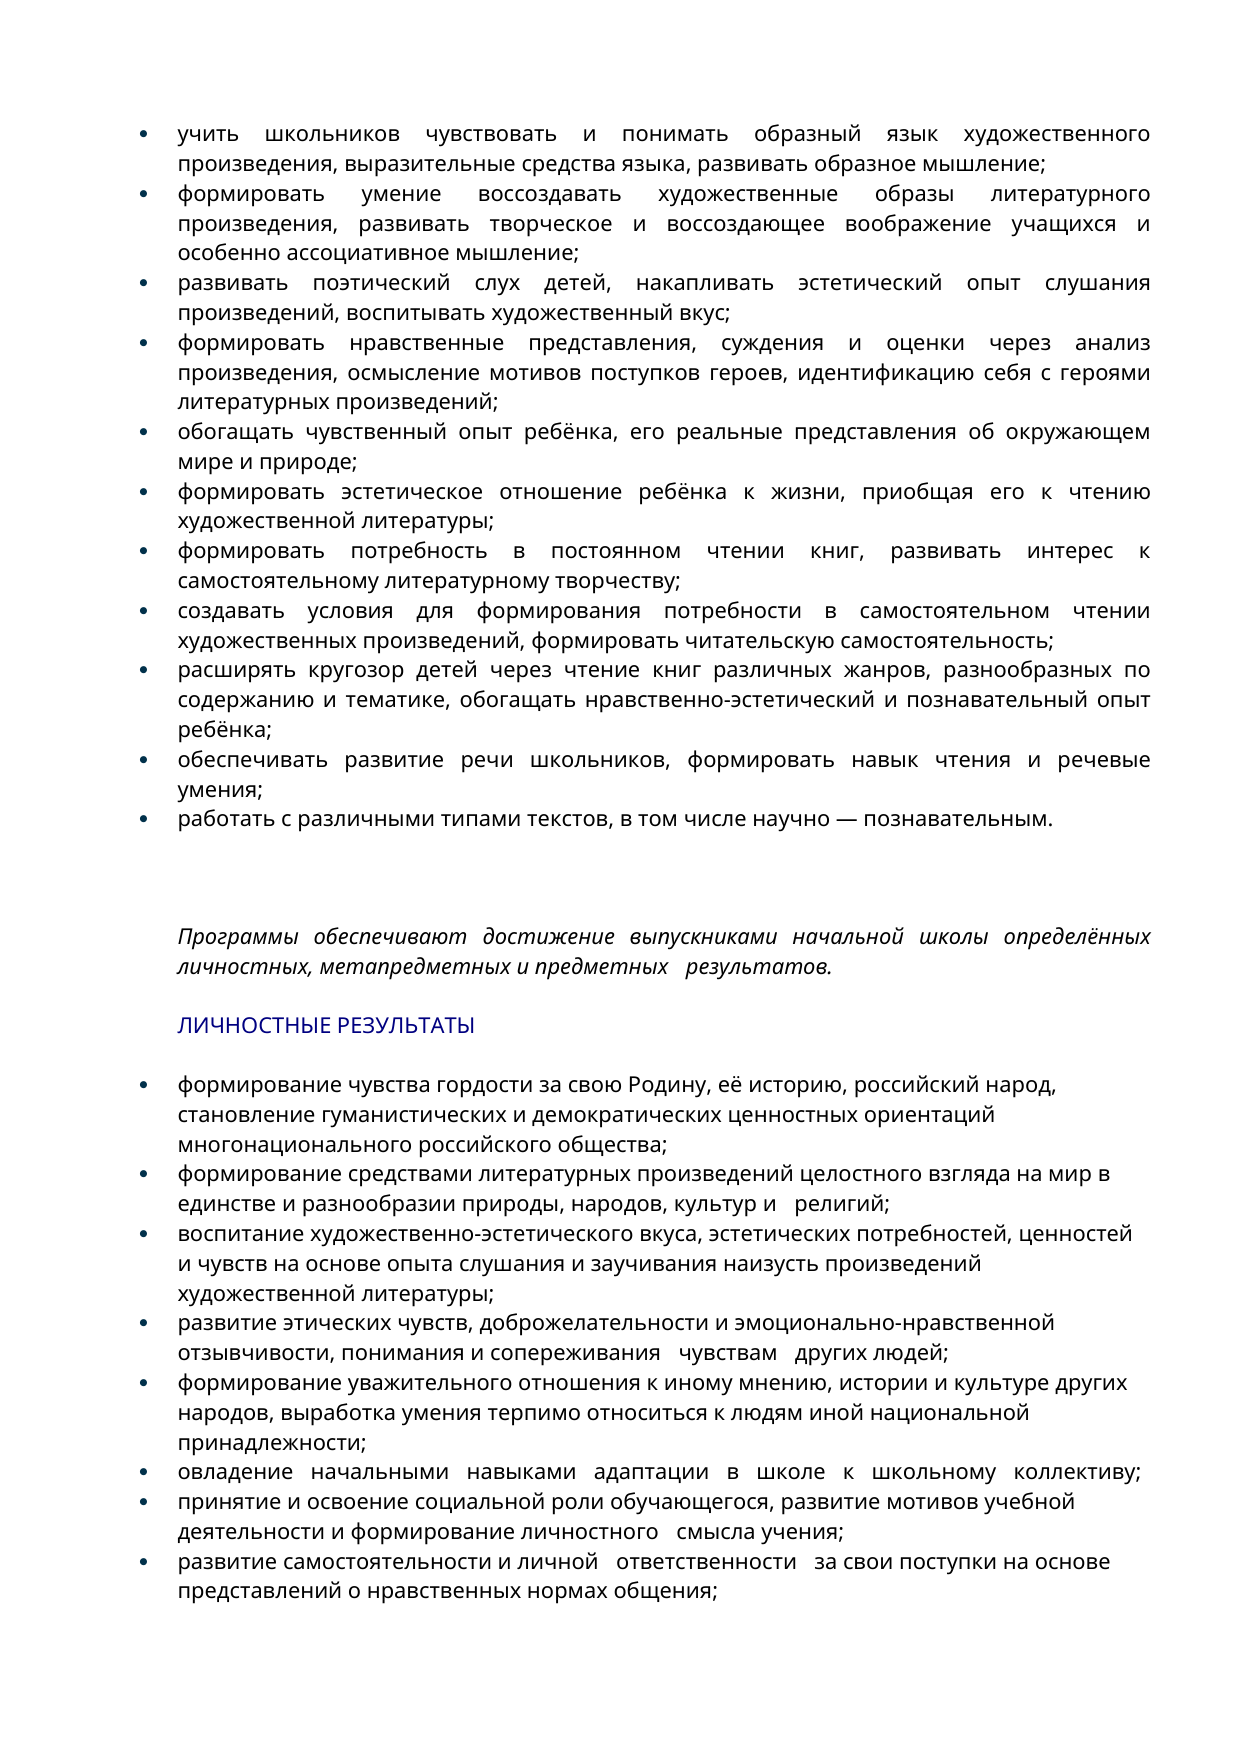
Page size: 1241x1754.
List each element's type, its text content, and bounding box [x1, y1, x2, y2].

list формировать нравственные представления, суждения и оценки через анализ произведения, осмысление мотивов поступков героев, идентификацию себя с героями литературных произведений; [140, 327, 1152, 416]
list развивать поэтический слух детей, накапливать эстетический опыт слушания произведений, воспитывать художественный вкус; [140, 267, 1152, 327]
list принятие и освоение социальной роли обучающегося, развитие мотивов учебной деятельности и формирование личностного смысла учения; [140, 1486, 1152, 1546]
list формирование средствами литературных произведений целостного взгляда на мир в единстве и разнообразии природы, народов, культур и религий; [140, 1158, 1152, 1218]
list развитие этических чувств, доброжелательности и эмоционально-нравственной отзывчивости, понимания и сопереживания чувствам других людей; [140, 1307, 1152, 1367]
list формирование чувства гордости за свою Родину, её историю, российский народ, становление гуманистических и демократических ценностных ориентаций многонационального российского общества; [140, 1069, 1152, 1158]
list развитие самостоятельности и личной ответственности за свои поступки на основе представлений о нравственных нормах общения; [140, 1546, 1152, 1605]
text ЛИЧНОСТНЫЕ РЕЗУЛЬТАТЫ [177, 1010, 1152, 1040]
list учить школьников чувствовать и понимать образный язык художественного произведения, выразительные средства языка, развивать образное мышление; [140, 118, 1152, 178]
list работать с различными типами текстов, в том числе научно — познавательным. [140, 803, 1152, 833]
list воспитание художественно-эстетического вкуса, эстетических потребностей, ценностей и чувств на основе опыта слушания и заучивания наизусть произведений художественной литературы; [140, 1218, 1152, 1307]
list формирование уважительного отношения к иному мнению, истории и культуре других народов, выработка умения терпимо относиться к людям иной национальной принадлежности; [140, 1367, 1152, 1456]
list формировать умение воссоздавать художественные образы литературного произведения, развивать творческое и воссоздающее воображение учащихся и особенно ассоциативное мышление; [140, 178, 1152, 267]
list обеспечивать развитие речи школьников, формировать навык чтения и речевые умения; [140, 744, 1152, 803]
list создавать условия для формирования потребности в самостоятельном чтении художественных произведений, формировать читательскую самостоятельность; [140, 595, 1152, 654]
text Программы обеспечивают достижение выпускниками начальной школы определённых личностных, метапредметных и предметных результатов. [177, 921, 1152, 981]
list расширять кругозор детей через чтение книг различных жанров, разнообразных по содержанию и тематике, обогащать нравственно-эстетический и познавательный опыт ребёнка; [140, 654, 1152, 744]
list формировать эстетическое отношение ребёнка к жизни, приобщая его к чтению художественной литературы; [140, 476, 1152, 535]
list овладение начальными навыками адаптации в школе к школьному коллективу; [140, 1456, 1152, 1486]
list формировать потребность в постоянном чтении книг, развивать интерес к самостоятельному литературному творчеству; [140, 535, 1152, 595]
list обогащать чувственный опыт ребёнка, его реальные представления об окружающем мире и природе; [140, 416, 1152, 476]
